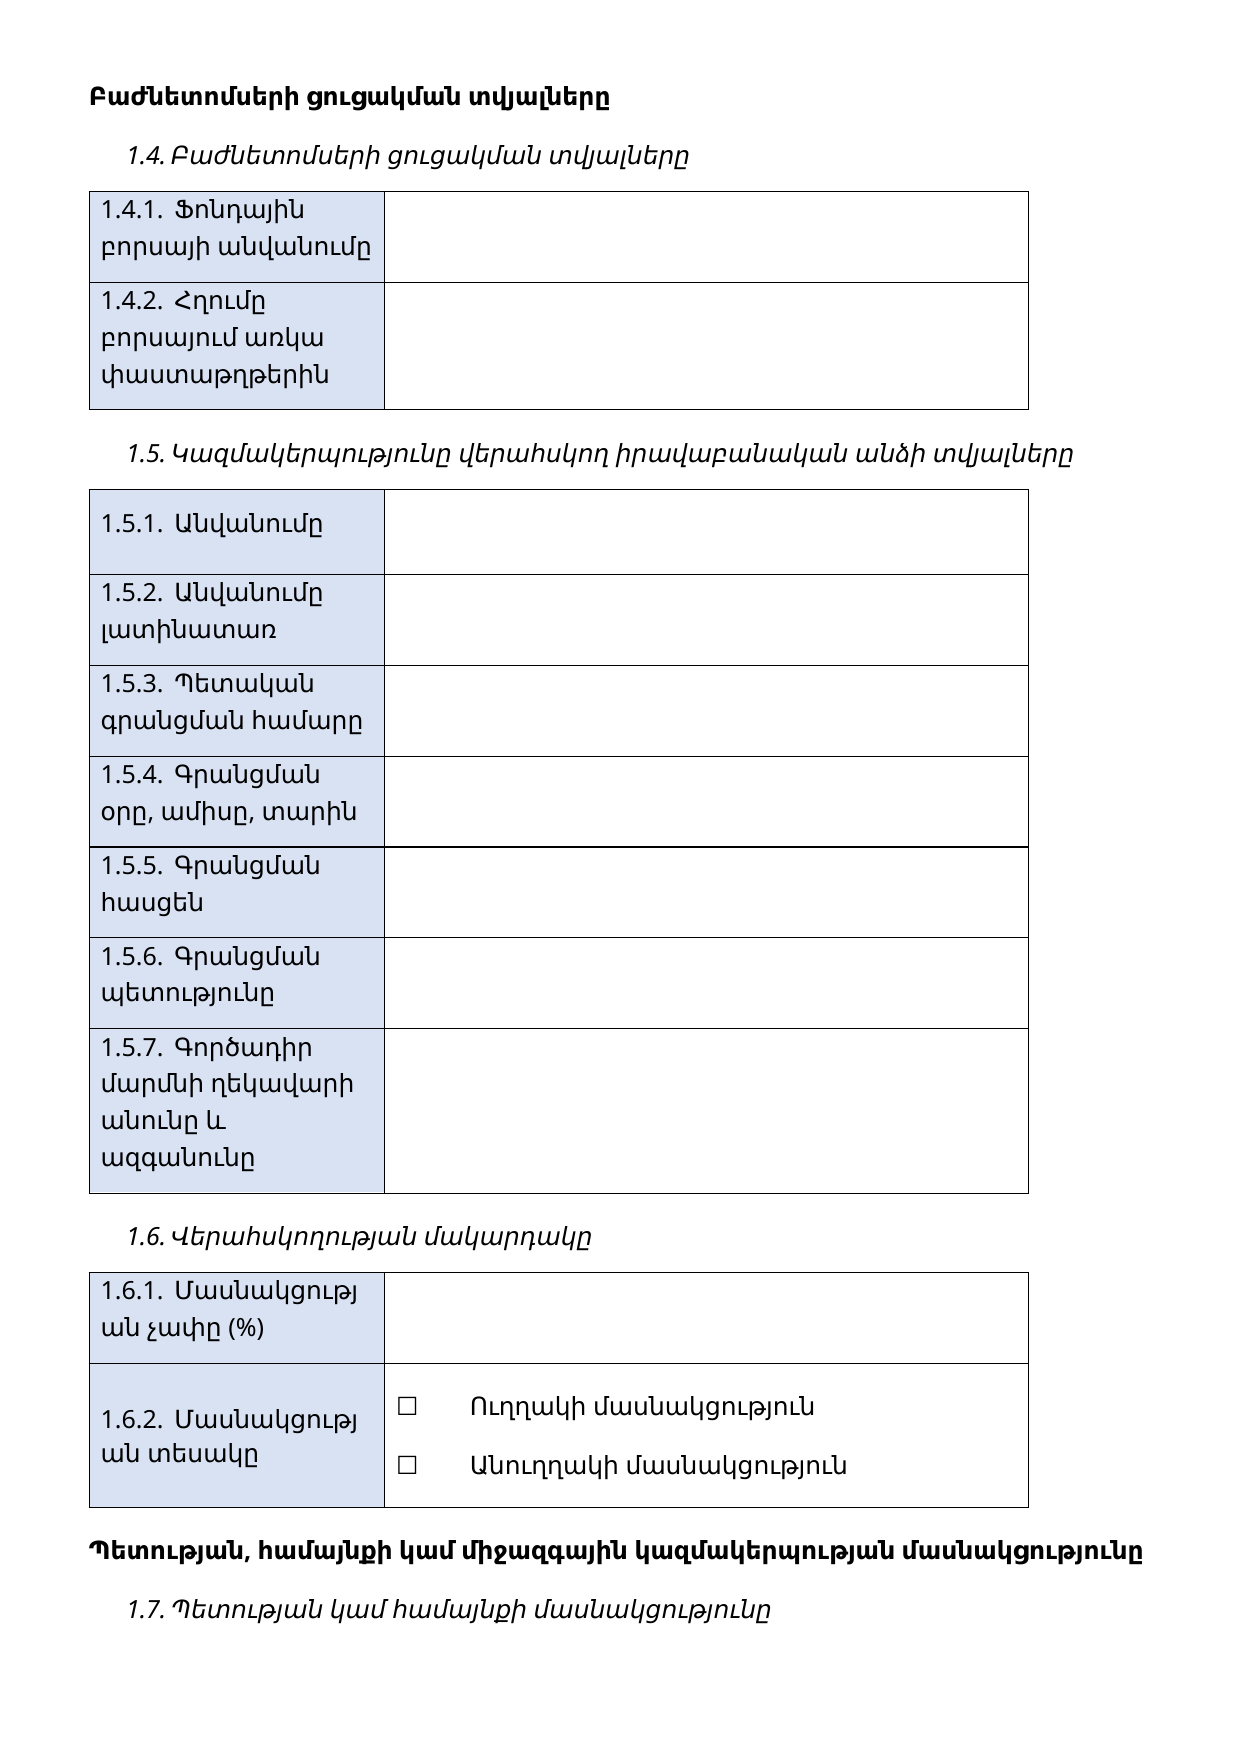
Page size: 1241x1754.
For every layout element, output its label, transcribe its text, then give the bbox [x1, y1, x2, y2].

table_cell [385, 1029, 1028, 1192]
table_cell Գրանցման օրը, ամիսը, տարին [90, 757, 384, 846]
table_cell Հղումը բորսայում առկա փաստաթղթերին [90, 283, 384, 409]
table_header Ֆոնդային բորսայի անվանումը [90, 192, 384, 282]
table_cell [385, 757, 1028, 846]
table_cell Գործադիր մարմնի ղեկավարի անունը և ազգանունը [90, 1029, 384, 1192]
list Պետության կամ համայնքի մասնակցությունը [126, 1592, 1153, 1626]
table_header [385, 192, 1028, 282]
list Բաժնետոմսերի ցուցակման տվյալները [126, 137, 1153, 172]
table_cell [385, 575, 1028, 665]
list Կազմակերպությունը վերահսկող իրավաբանական անձի տվյալները [126, 435, 1153, 469]
table_header [385, 1273, 1028, 1363]
text Բաժնետոմսերի ցուցակման տվյալները [89, 78, 1153, 112]
table_cell [385, 938, 1028, 1028]
table_cell Անվանումը լատինատառ [90, 575, 384, 665]
text Պետության, համայնքի կամ միջազգային կազմակերպության մասնակցությունը [89, 1533, 1153, 1567]
table_header Մասնակցության չափը (%) [90, 1273, 384, 1363]
table_cell Պետական գրանցման համարը [90, 666, 384, 756]
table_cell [385, 1364, 1028, 1507]
table_cell Գրանցման հասցեն [90, 848, 384, 937]
table_header Անվանումը [90, 490, 384, 574]
list Վերահսկողության մակարդակը [126, 1218, 1153, 1253]
table_header [385, 490, 1028, 574]
table_cell [385, 283, 1028, 409]
table_cell [385, 666, 1028, 756]
table_cell [385, 848, 1028, 937]
table_cell Մասնակցության տեսակը [90, 1364, 384, 1507]
table_cell Գրանցման պետությունը [90, 938, 384, 1028]
